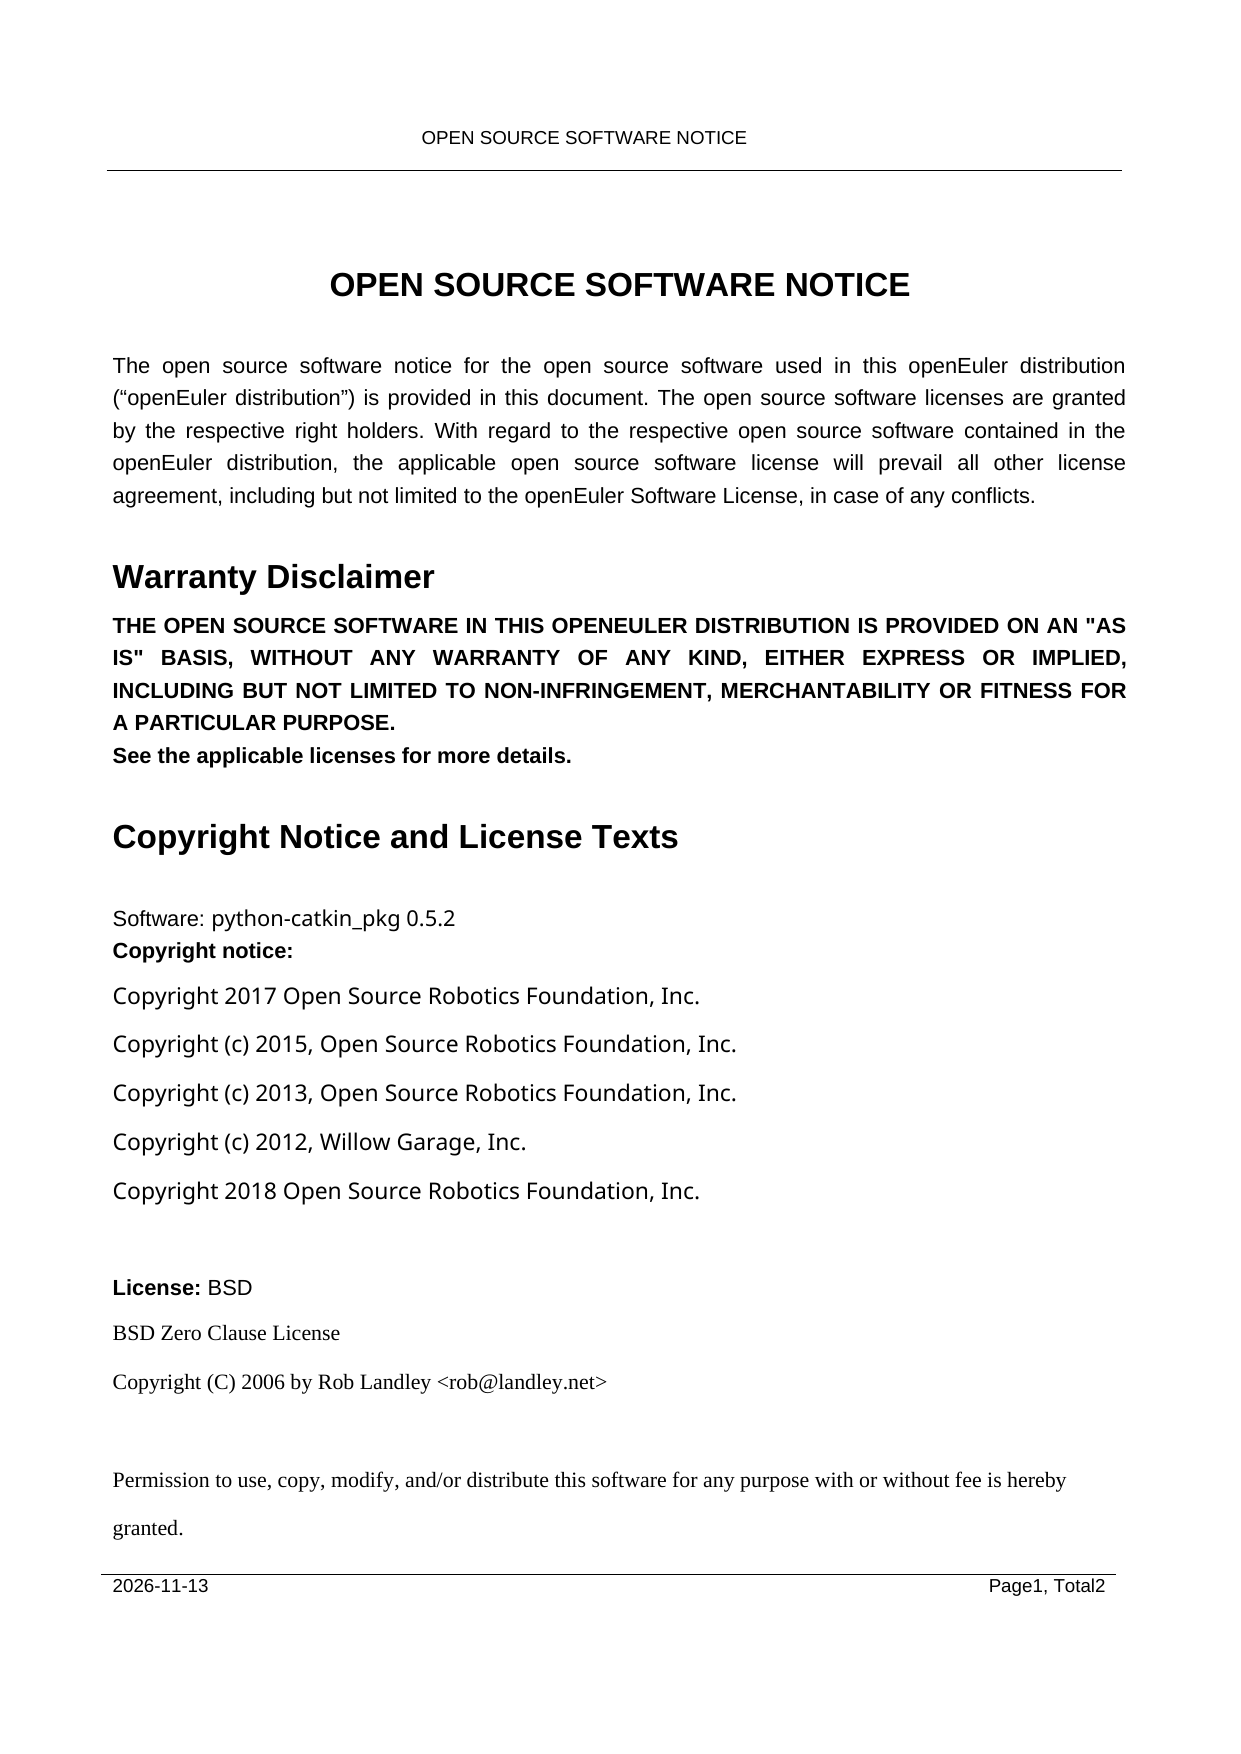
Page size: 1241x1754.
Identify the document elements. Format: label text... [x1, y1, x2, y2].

text OPEN SOURCE SOFTWARE NOTICE [112, 251, 1128, 316]
text THE OPEN SOURCE SOFTWARE IN THIS OPENEULER DISTRIBUTION IS PROVIDED ON AN "AS IS" BASIS, WITHOUT ANY WARRANTY OF ANY KIND, EITHER EXPRESS OR IMPLIED, INCLUDING BUT NOT LIMITED TO NON-INFRINGEMENT, MERCHANTABILITY OR FITNESS FOR A PARTICULAR PURPOSE. See the applicable licenses for more details. [112, 609, 1128, 771]
text The open source software notice for the open source software used in this openEuler distribution (“openEuler distribution”) is provided in this document. The open source software licenses are granted by the respective right holders. With regard to the respective open source software contained in the openEuler distribution, the applicable open source software license will prevail all other license agreement, including but not limited to the openEuler Software License, in case of any conflicts. [112, 349, 1128, 511]
text Copyright 2017 Open Source Robotics Foundation, Inc. Copyright (c) 2015, Open Source Robotics Foundation, Inc. Copyright (c) 2013, Open Source Robotics Foundation, Inc. Copyright (c) 2012, Willow Garage, Inc. Copyright 2018 Open Source Robotics Foundation, Inc. [112, 979, 1128, 1255]
text License: BSD [112, 1272, 1128, 1304]
text Warranty Disclaimer [112, 544, 1128, 609]
text Copyright notice: [112, 934, 1128, 966]
text Software: python-catkin_pkg 0.5.2 [112, 901, 1128, 934]
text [112, 1317, 1128, 1544]
text Copyright Notice and License Texts [112, 804, 1128, 869]
